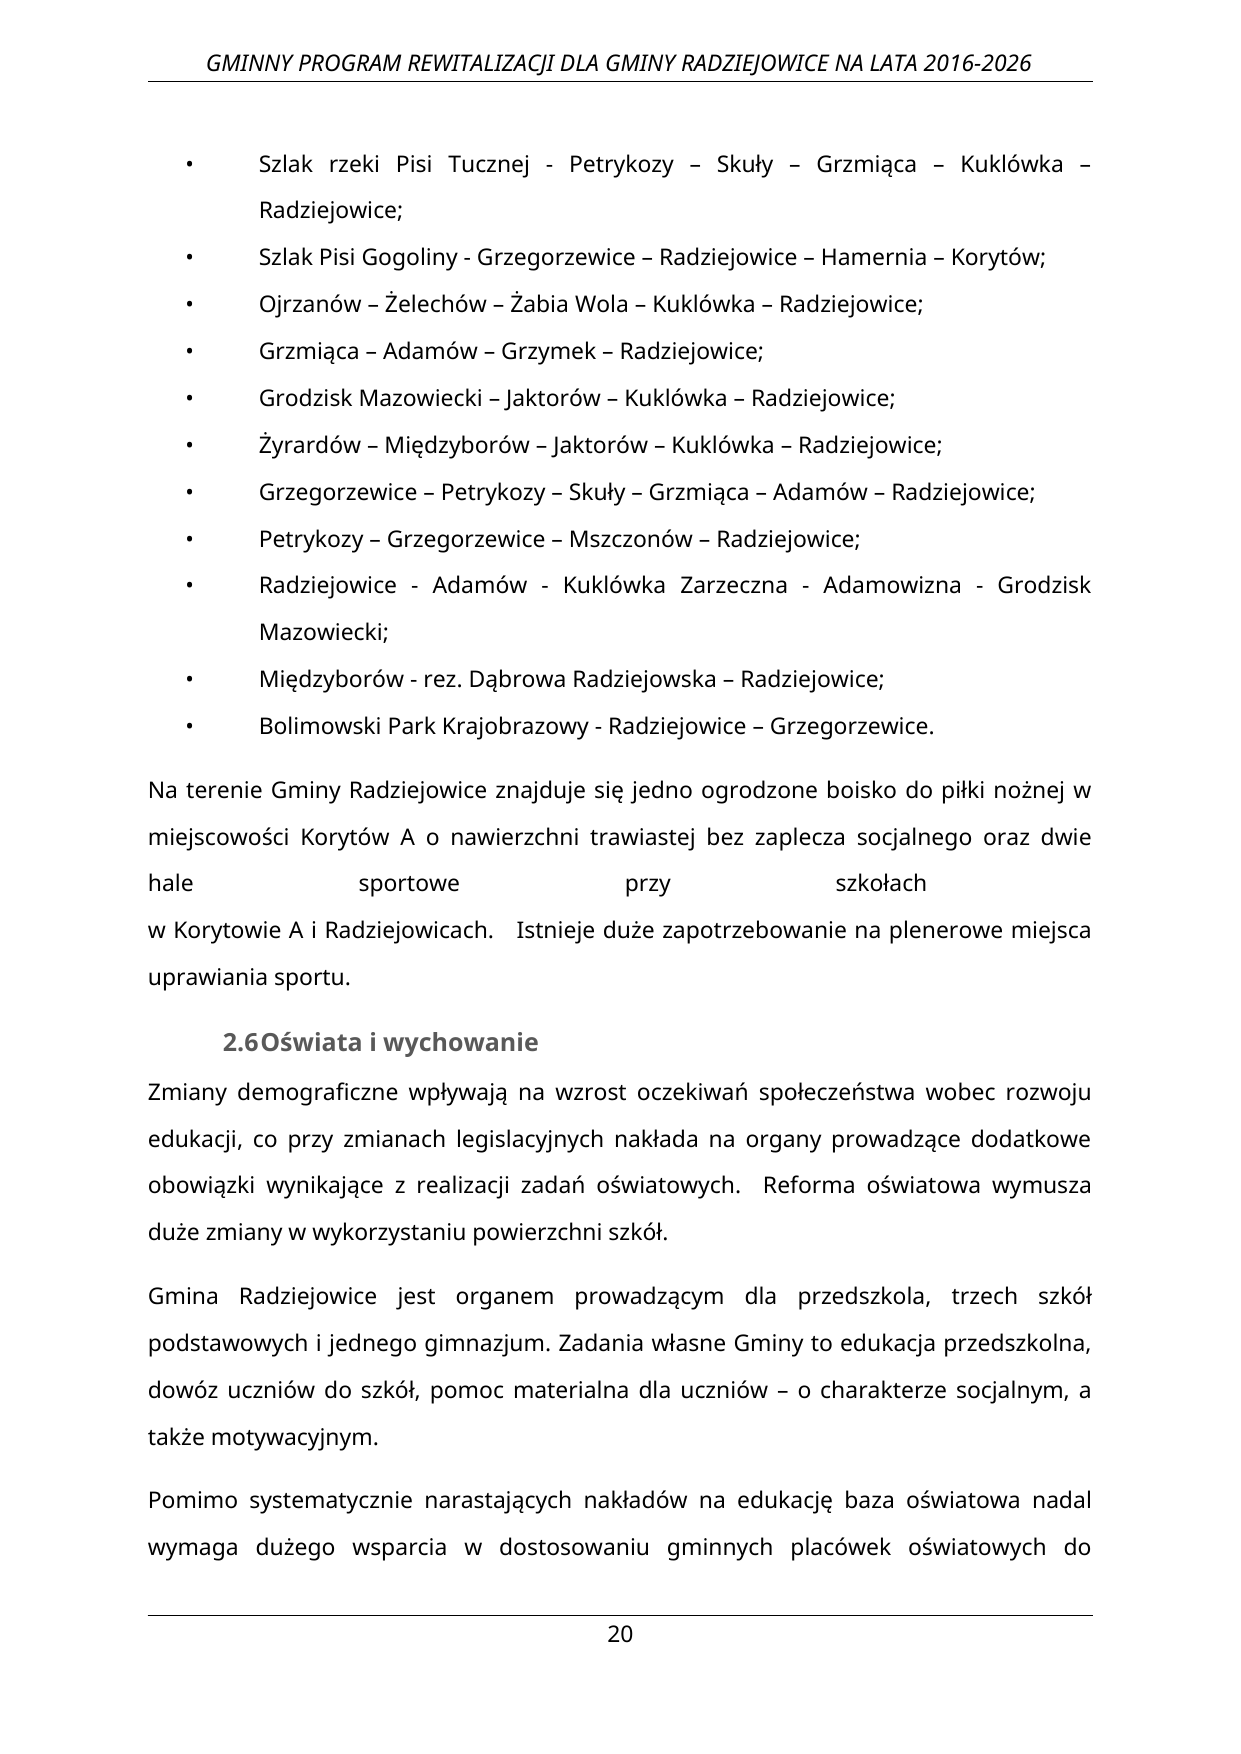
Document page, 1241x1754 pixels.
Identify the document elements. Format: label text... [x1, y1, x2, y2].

list Międzyborów - rez. Dąbrowa Radziejowska – Radziejowice; [185, 663, 1093, 694]
list Petrykozy – Grzegorzewice – Mszczonów – Radziejowice; [185, 523, 1093, 554]
list Szlak Pisi Gogoliny - Grzegorzewice – Radziejowice – Hamernia – Korytów; [185, 241, 1093, 273]
list Szlak rzeki Pisi Tucznej - Petrykozy – Skuły – Grzmiąca – Kuklówka – Radziejowice; [185, 148, 1093, 226]
subtitle Oświata i wychowanie [223, 1025, 1093, 1059]
list Żyrardów – Międzyborów – Jaktorów – Kuklówka – Radziejowice; [185, 429, 1093, 460]
list Ojrzanów – Żelechów – Żabia Wola – Kuklówka – Radziejowice; [185, 288, 1093, 319]
list Grzmiąca – Adamów – Grzymek – Radziejowice; [185, 335, 1093, 366]
text Zmiany demograficzne wpływają na wzrost oczekiwań społeczeństwa wobec rozwoju edukacji, co przy zmianach legislacyjnych nakłada na organy prowadzące dodatkowe obowiązki wynikające z realizacji zadań oświatowych. Reforma oświatowa wymusza duże zmiany w wykorzystaniu powierzchni szkół. [148, 1076, 1093, 1248]
list Bolimowski Park Krajobrazowy - Radziejowice – Grzegorzewice. [185, 710, 1093, 741]
list Grzegorzewice – Petrykozy – Skuły – Grzmiąca – Adamów – Radziejowice; [185, 476, 1093, 507]
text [148, 1484, 1093, 1562]
text Gmina Radziejowice jest organem prowadzącym dla przedszkola, trzech szkół podstawowych i jednego gimnazjum. Zadania własne Gminy to edukacja przedszkolna, dowóz uczniów do szkół, pomoc materialna dla uczniów – o charakterze socjalnym, a także motywacyjnym. [148, 1280, 1093, 1452]
list Radziejowice - Adamów - Kuklówka Zarzeczna - Adamowizna - Grodzisk Mazowiecki; [185, 569, 1093, 648]
list Grodzisk Mazowiecki – Jaktorów – Kuklówka – Radziejowice; [185, 382, 1093, 413]
text Na terenie Gminy Radziejowice znajduje się jedno ogrodzone boisko do piłki nożnej w miejscowości Korytów A o nawierzchni trawiastej bez zaplecza socjalnego oraz dwie hale sportowe przy szkołach w Korytowie A i Radziejowicach. Istnieje duże zapotrzebowanie na plenerowe miejsca uprawiania sportu. [148, 774, 1093, 992]
